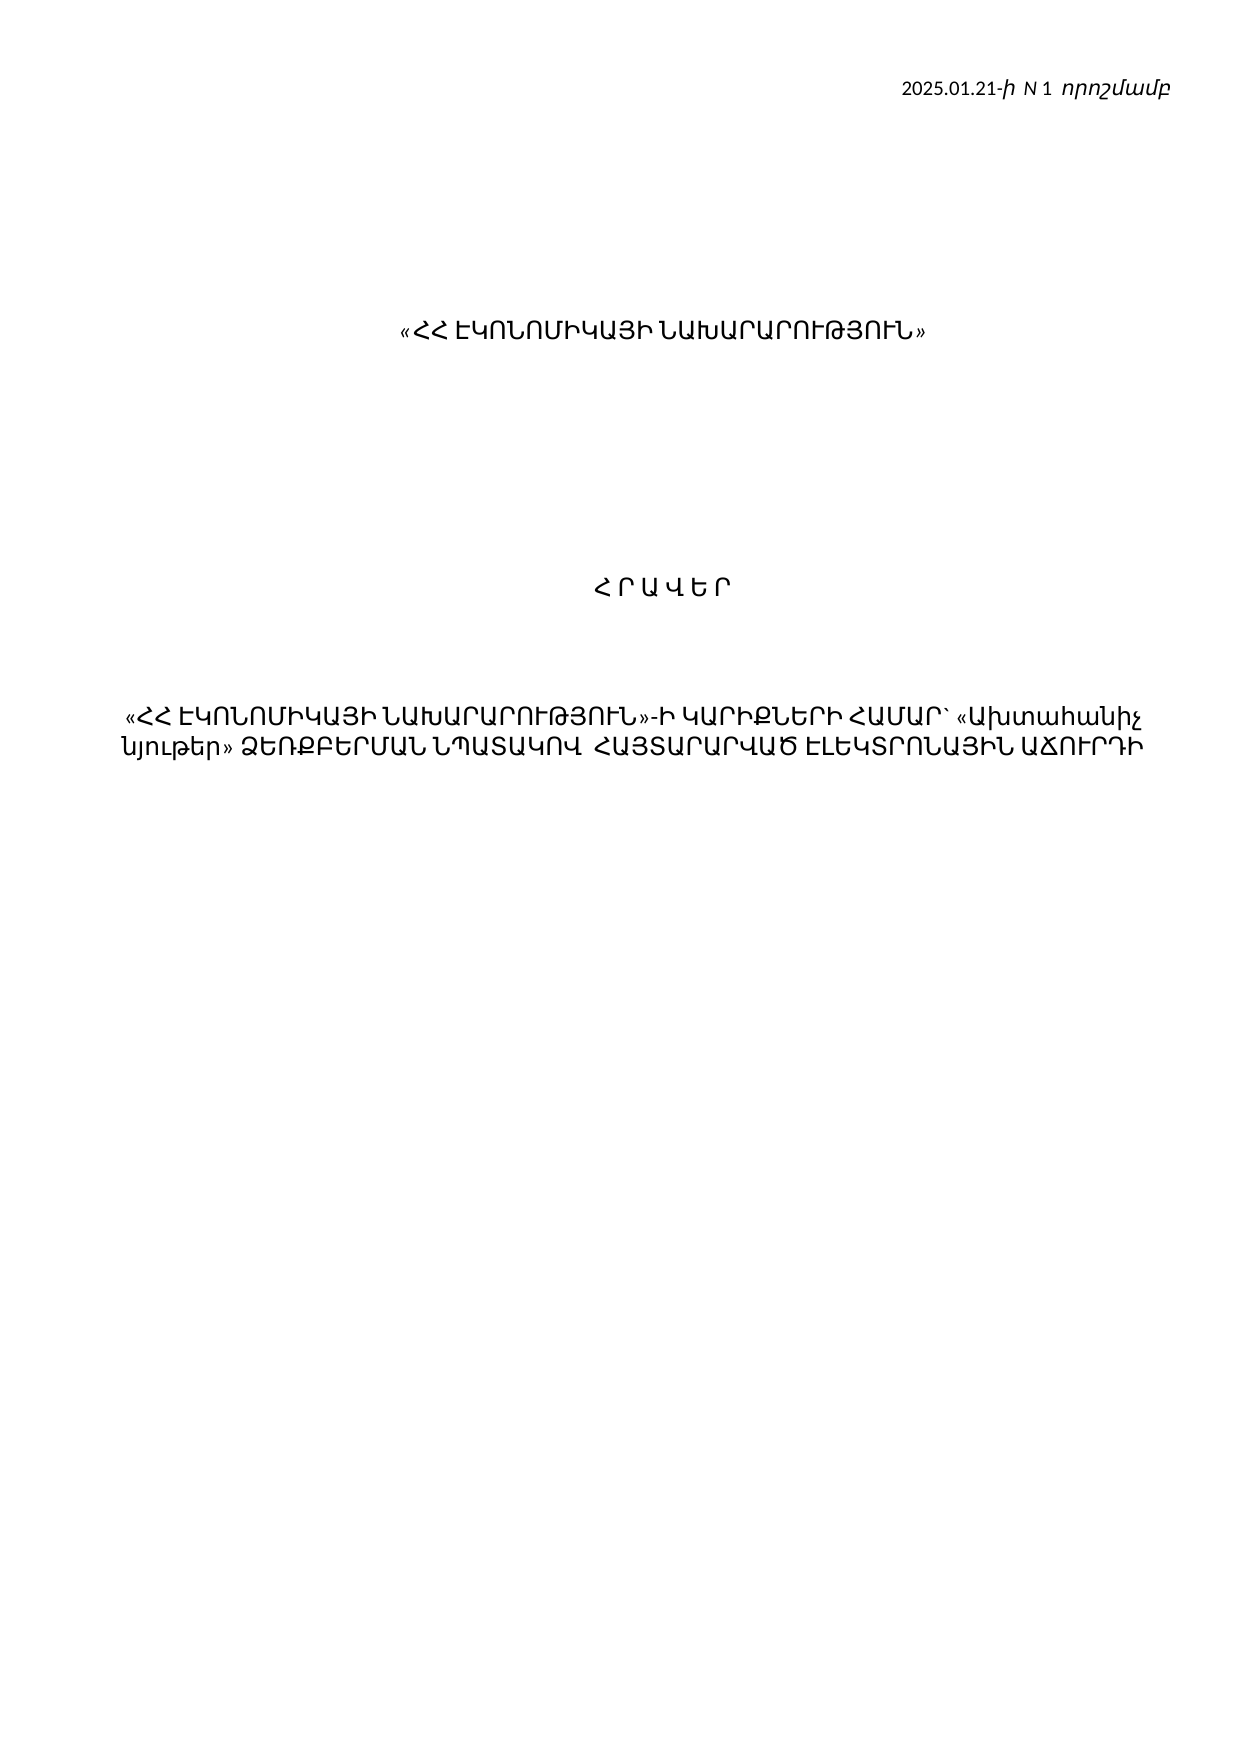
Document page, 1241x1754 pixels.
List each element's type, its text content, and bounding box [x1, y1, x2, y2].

text « ՀՀ ԷԿՈՆՈՄԻԿԱՅԻ ՆԱԽԱՐԱՐՈՒԹՅՈՒՆ» [94, 316, 1172, 346]
text Հ Ր Ա Վ Ե Ր [94, 572, 1172, 602]
text «ՀՀ ԷԿՈՆՈՄԻԿԱՅԻ ՆԱԽԱՐԱՐՈՒԹՅՈՒՆ»-Ի ԿԱՐԻՔՆԵՐԻ ՀԱՄԱՐ` «Ախտահանիչ նյութեր» ՁԵՌՔԲԵՐՄԱՆ ՆՊԱՏԱԿՈՎ ՀԱՅՏԱՐԱՐՎԱԾ ԷԼԵԿՏՐՈՆԱՅԻՆ ԱՃՈՒՐԴԻ [94, 701, 1172, 762]
text 2025.01.21 -ի N 1 որոշմամբ [94, 75, 1171, 100]
